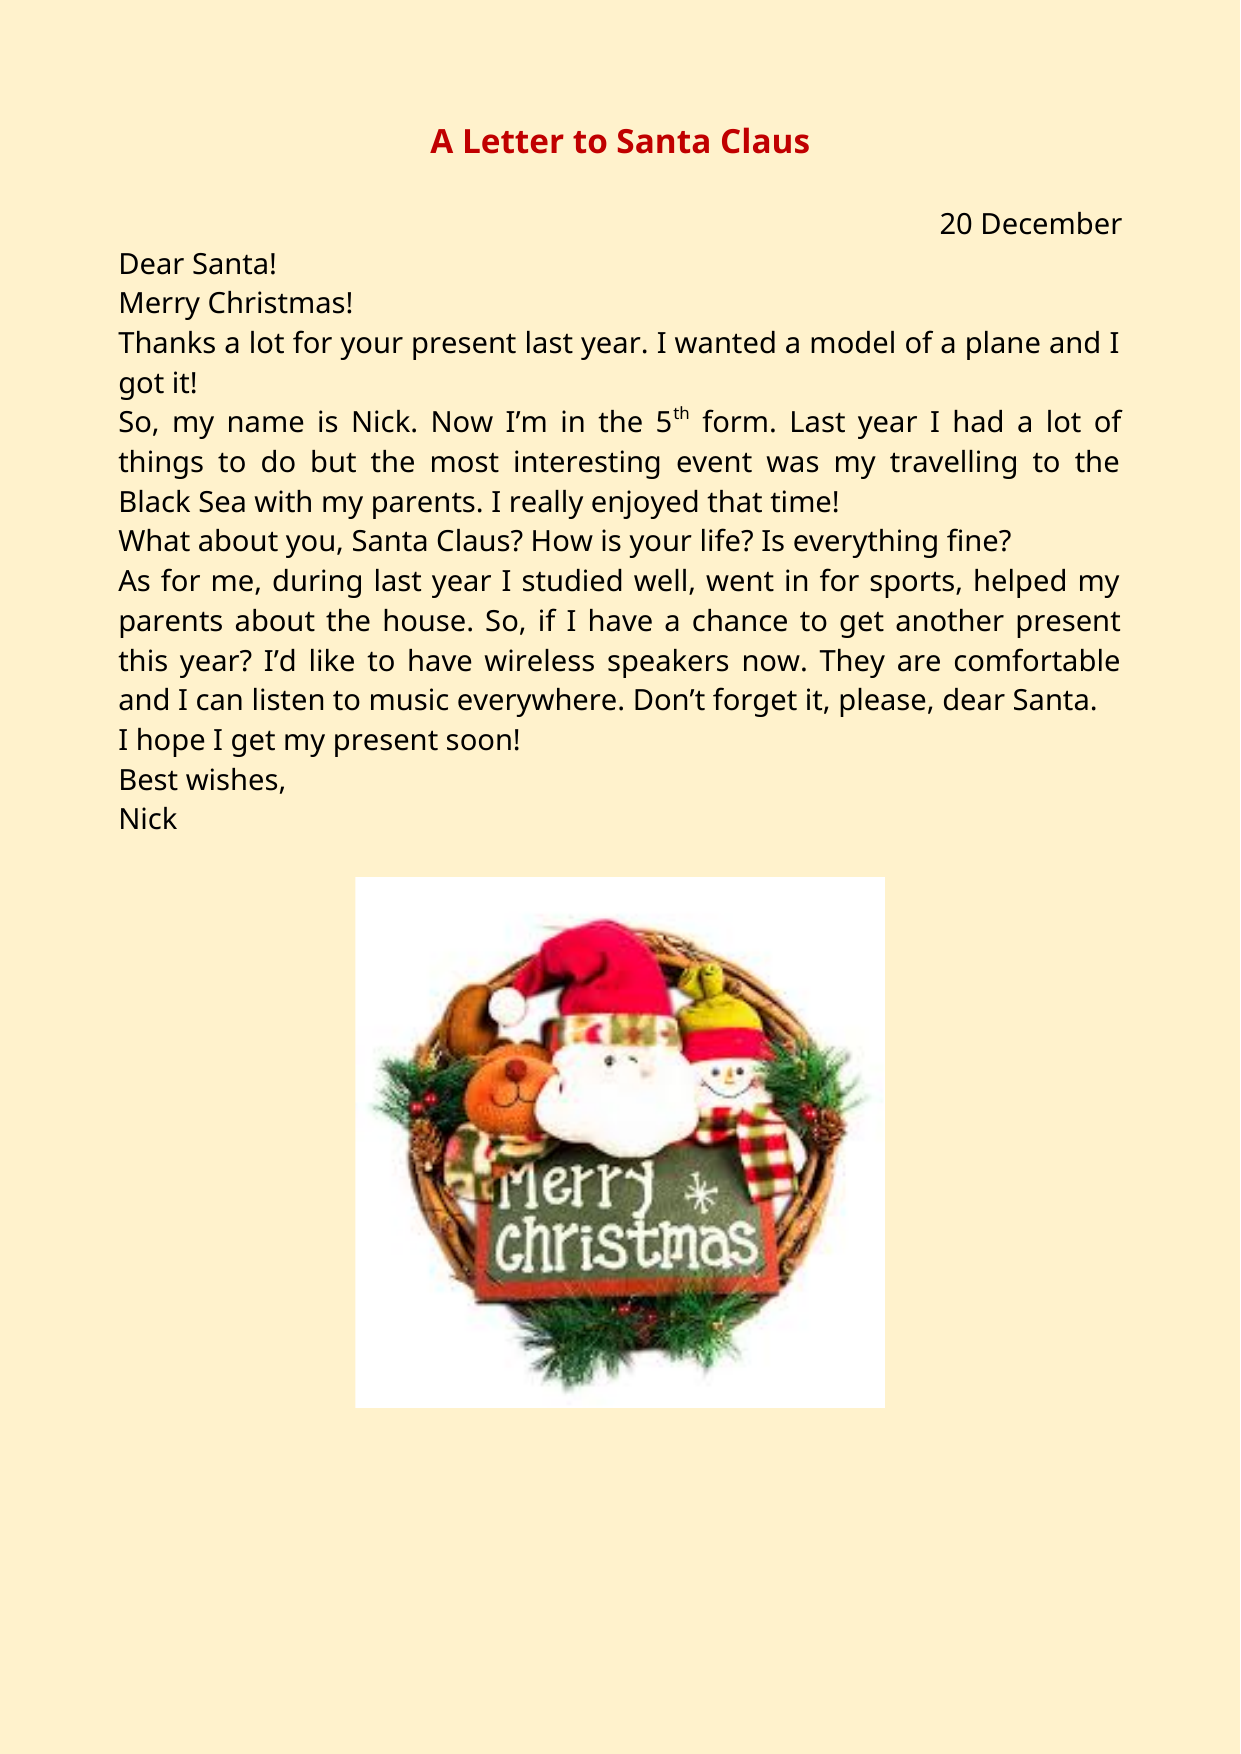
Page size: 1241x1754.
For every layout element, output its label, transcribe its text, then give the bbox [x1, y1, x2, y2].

text A Letter to Santa Claus [118, 118, 1122, 163]
text Best wishes, [118, 759, 1122, 798]
picture [355, 877, 885, 1408]
text I hope I get my present soon! [118, 719, 1122, 759]
text 20 December [118, 203, 1122, 243]
text As for me, during last year I studied well, went in for sports, helped my parents about the house. So, if I have a chance to get another present this year? I’d like to have wireless speakers now. They are comfortable and I can listen to music everywhere. Don’t forget it, please, dear Santa. [118, 560, 1122, 719]
text Thanks a lot for your present last year. I wanted a model of a plane and I got it! [118, 322, 1122, 402]
text What about you, Santa Claus? How is your life? Is everything fine? [118, 521, 1122, 560]
text Dear Santa! [118, 243, 1122, 283]
text Nick [118, 798, 1122, 838]
text Merry Christmas! [118, 283, 1122, 322]
text So, my name is Nick. Now I’m in the 5th form. Last year I had a lot of things to do but the most interesting event was my travelling to the Black Sea with my parents. I really enjoyed that time! [118, 402, 1122, 521]
